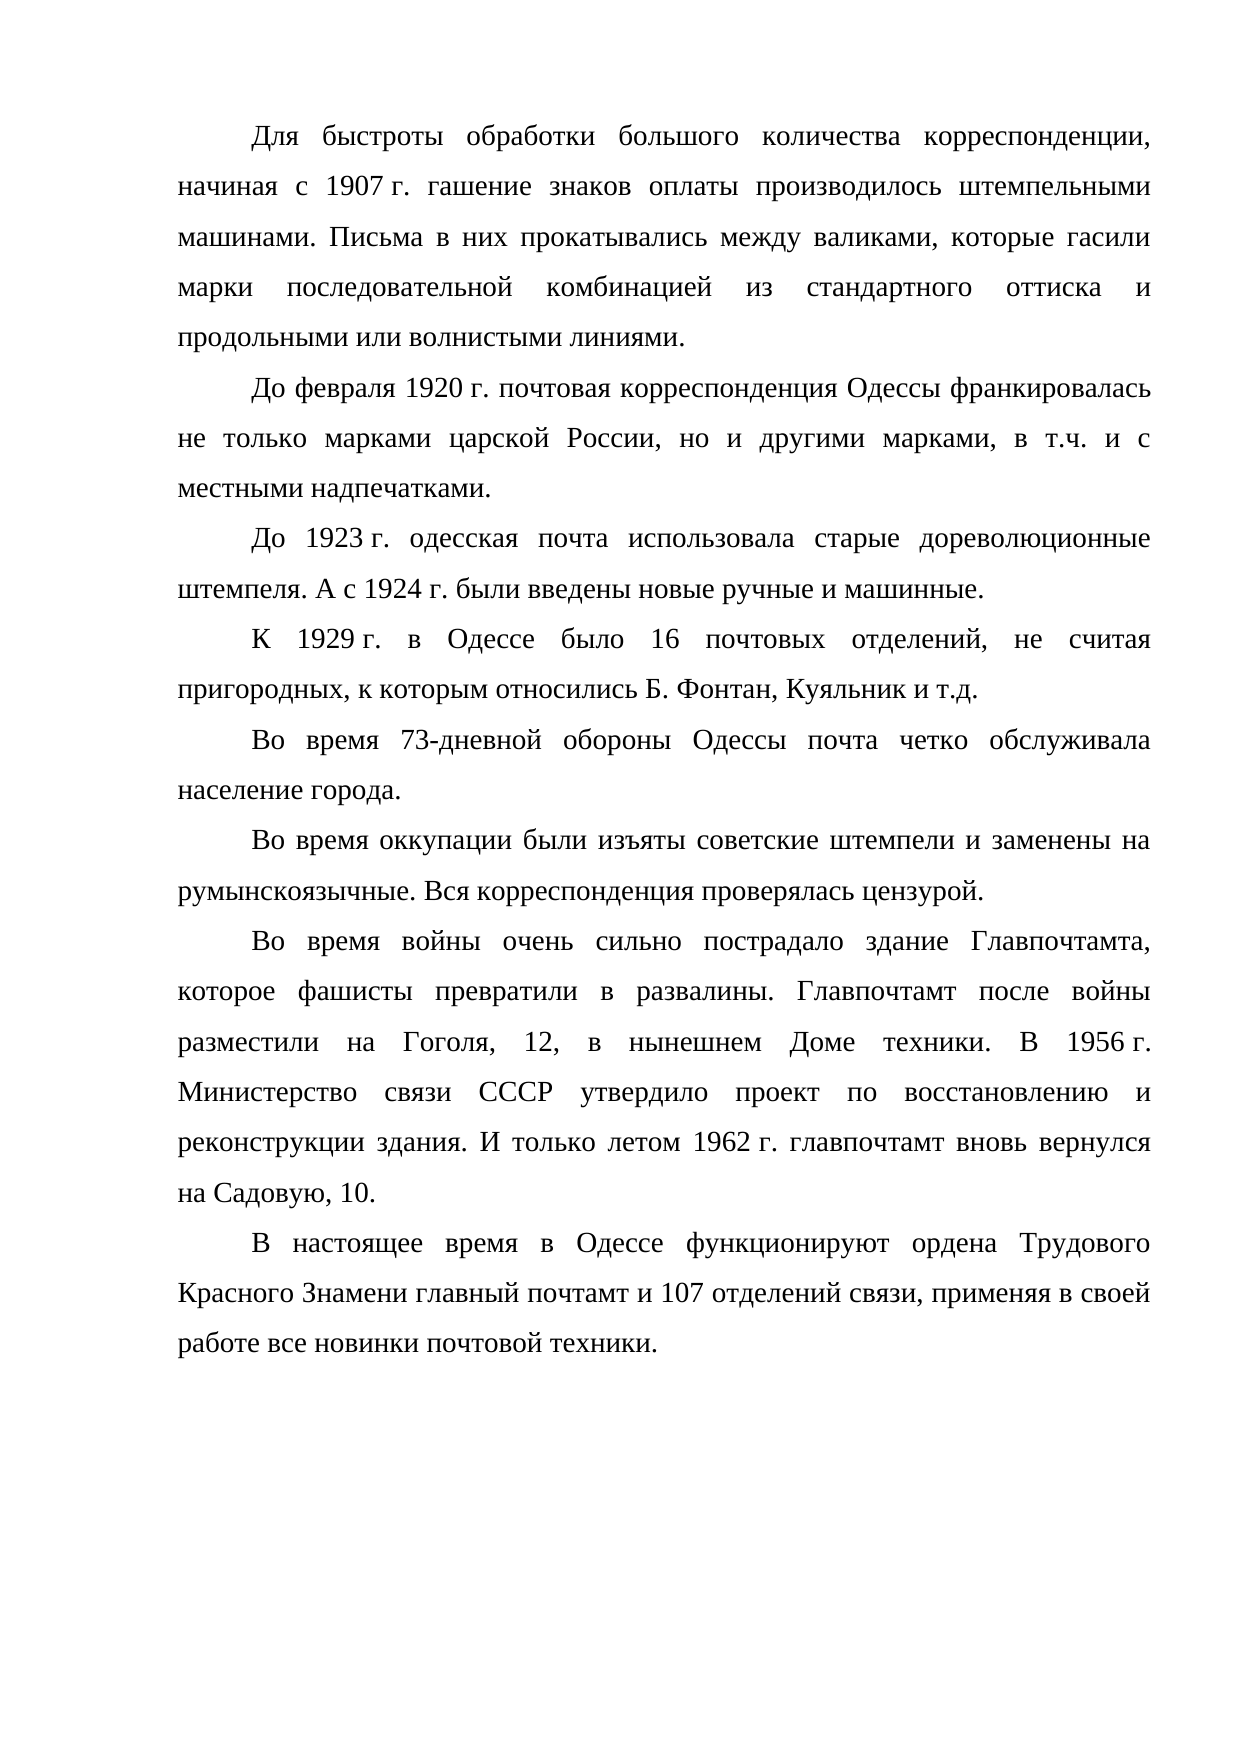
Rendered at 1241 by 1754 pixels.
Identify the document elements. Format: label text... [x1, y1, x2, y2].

text Во время 73-дневной обороны Одессы почта четко обслуживала население города. [177, 722, 1152, 806]
text В настоящее время в Одессе функционируют ордена Трудового Красного Знамени главный почтамт и 107 отделений связи, применяя в своей работе все новинки почтовой техники. [177, 1225, 1152, 1359]
text До 1923 г. одесская почта использовала старые дореволюционные штемпеля. А с 1924 г. были введены новые ручные и машинные. [177, 521, 1152, 604]
text Для быстроты обработки большого количества корреспонденции, начиная с 1907 г. гашение знаков оплаты производилось штемпельными машинами. Письма в них прокатывались между валиками, которые гасили марки последовательной комбинацией из стандартного оттиска и продольными или волнистыми линиями. [177, 118, 1152, 353]
text Во время войны очень сильно пострадало здание Главпочтамта, которое фашисты превратили в развалины. Главпочтамт после войны разместили на Гоголя, 12, в нынешнем Доме техники. В 1956 г. Министерство связи СССР утвердило проект по восстановлению и реконструкции здания. И только летом 1962 г. главпочтамт вновь вернулся на Садовую, 10. [177, 923, 1152, 1208]
text К 1929 г. в Одессе было 16 почтовых отделений, не считая пригородных, к которым относились Б. Фонтан, Куяльник и т.д. [177, 621, 1152, 705]
text До февраля 1920 г. почтовая корреспонденция Одессы франкировалась не только марками царской России, но и другими марками, в т.ч. и с местными надпечатками. [177, 370, 1152, 504]
text Во время оккупации были изъяты советские штемпели и заменены на румынскоязычные. Вся корреспонденция проверялась цензурой. [177, 822, 1152, 906]
